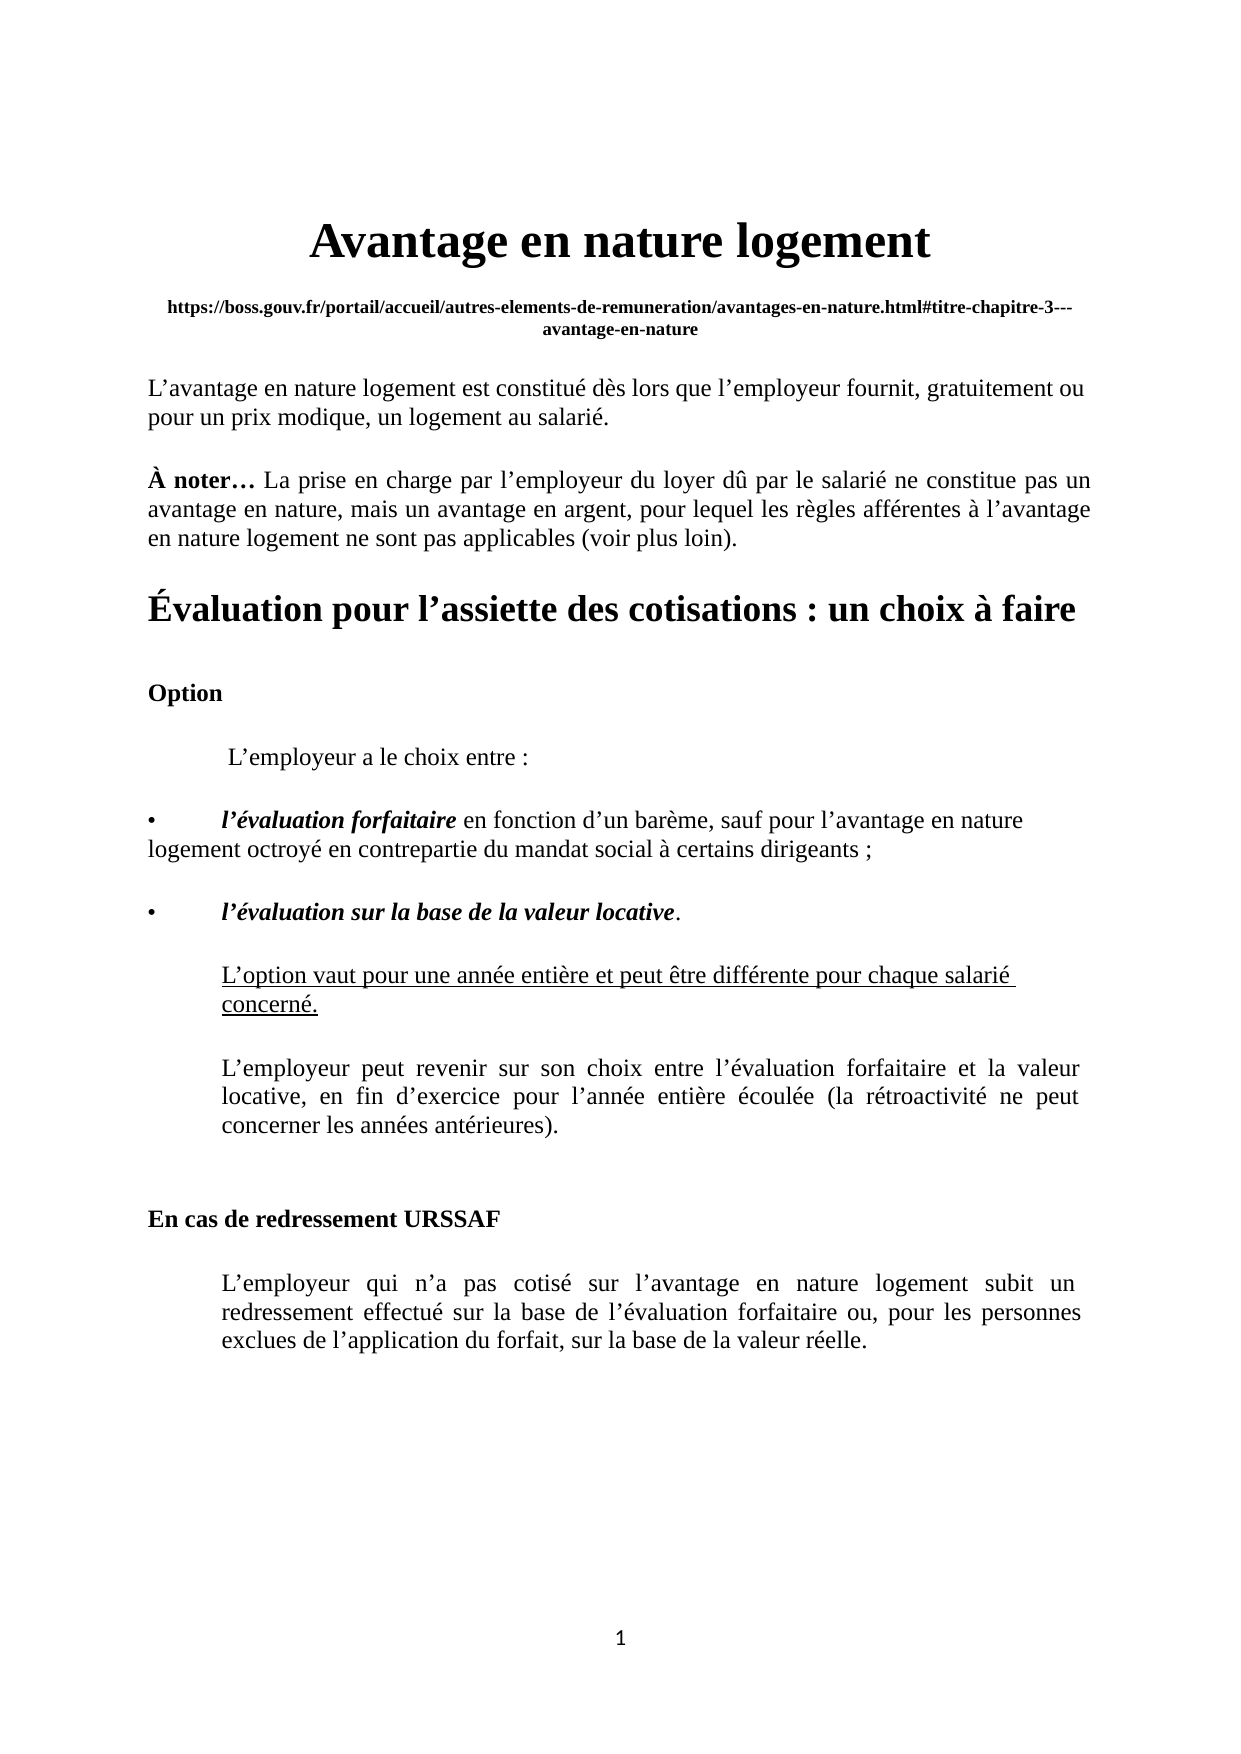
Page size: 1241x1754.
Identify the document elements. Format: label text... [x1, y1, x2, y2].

text À noter… La prise en charge par l’employeur du loyer dû par le salarié ne constitue pas un avantage en nature, mais un avantage en argent, pour lequel les règles afférentes à l’avantage en nature logement ne sont pas applicables (voir plus loin). [148, 466, 1093, 552]
text L’option vaut pour une année entière et peut être différente pour chaque salarié concerné. [148, 961, 1093, 1018]
list l’évaluation forfaitaire en fonction d’un barème, sauf pour l’avantage en nature logement octroyé en contrepartie du mandat social à certains dirigeants ; [148, 805, 1093, 863]
text Avantage en nature logement [148, 211, 1093, 268]
list l’évaluation sur la base de la valeur locative. [148, 897, 1093, 926]
text https://boss.gouv.fr/portail/accueil/autres-elements-de-remuneration/avantages-en-nature.html#titre-chapitre-3---avantage-en-nature [148, 296, 1093, 339]
text L’employeur qui n’a pas cotisé sur l’avantage en nature logement subit un redressement effectué sur la base de l’évaluation forfaitaire ou, pour les personnes exclues de l’application du forfait, sur la base de la valeur réelle. [148, 1268, 1093, 1354]
text Option [148, 678, 1093, 707]
text Évaluation pour l’assiette des cotisations : un choix à faire [148, 586, 1093, 629]
text L’employeur a le choix entre : [148, 742, 1093, 771]
text L’employeur peut revenir sur son choix entre l’évaluation forfaitaire et la valeur locative, en fin d’exercice pour l’année entière écoulée (la rétroactivité ne peut concerner les années antérieures). [148, 1053, 1093, 1139]
text En cas de redressement URSSAF [148, 1204, 1093, 1233]
text L’avantage en nature logement est constitué dès lors que l’employeur fournit, gratuitement ou pour un prix modique, un logement au salarié. [148, 373, 1093, 431]
